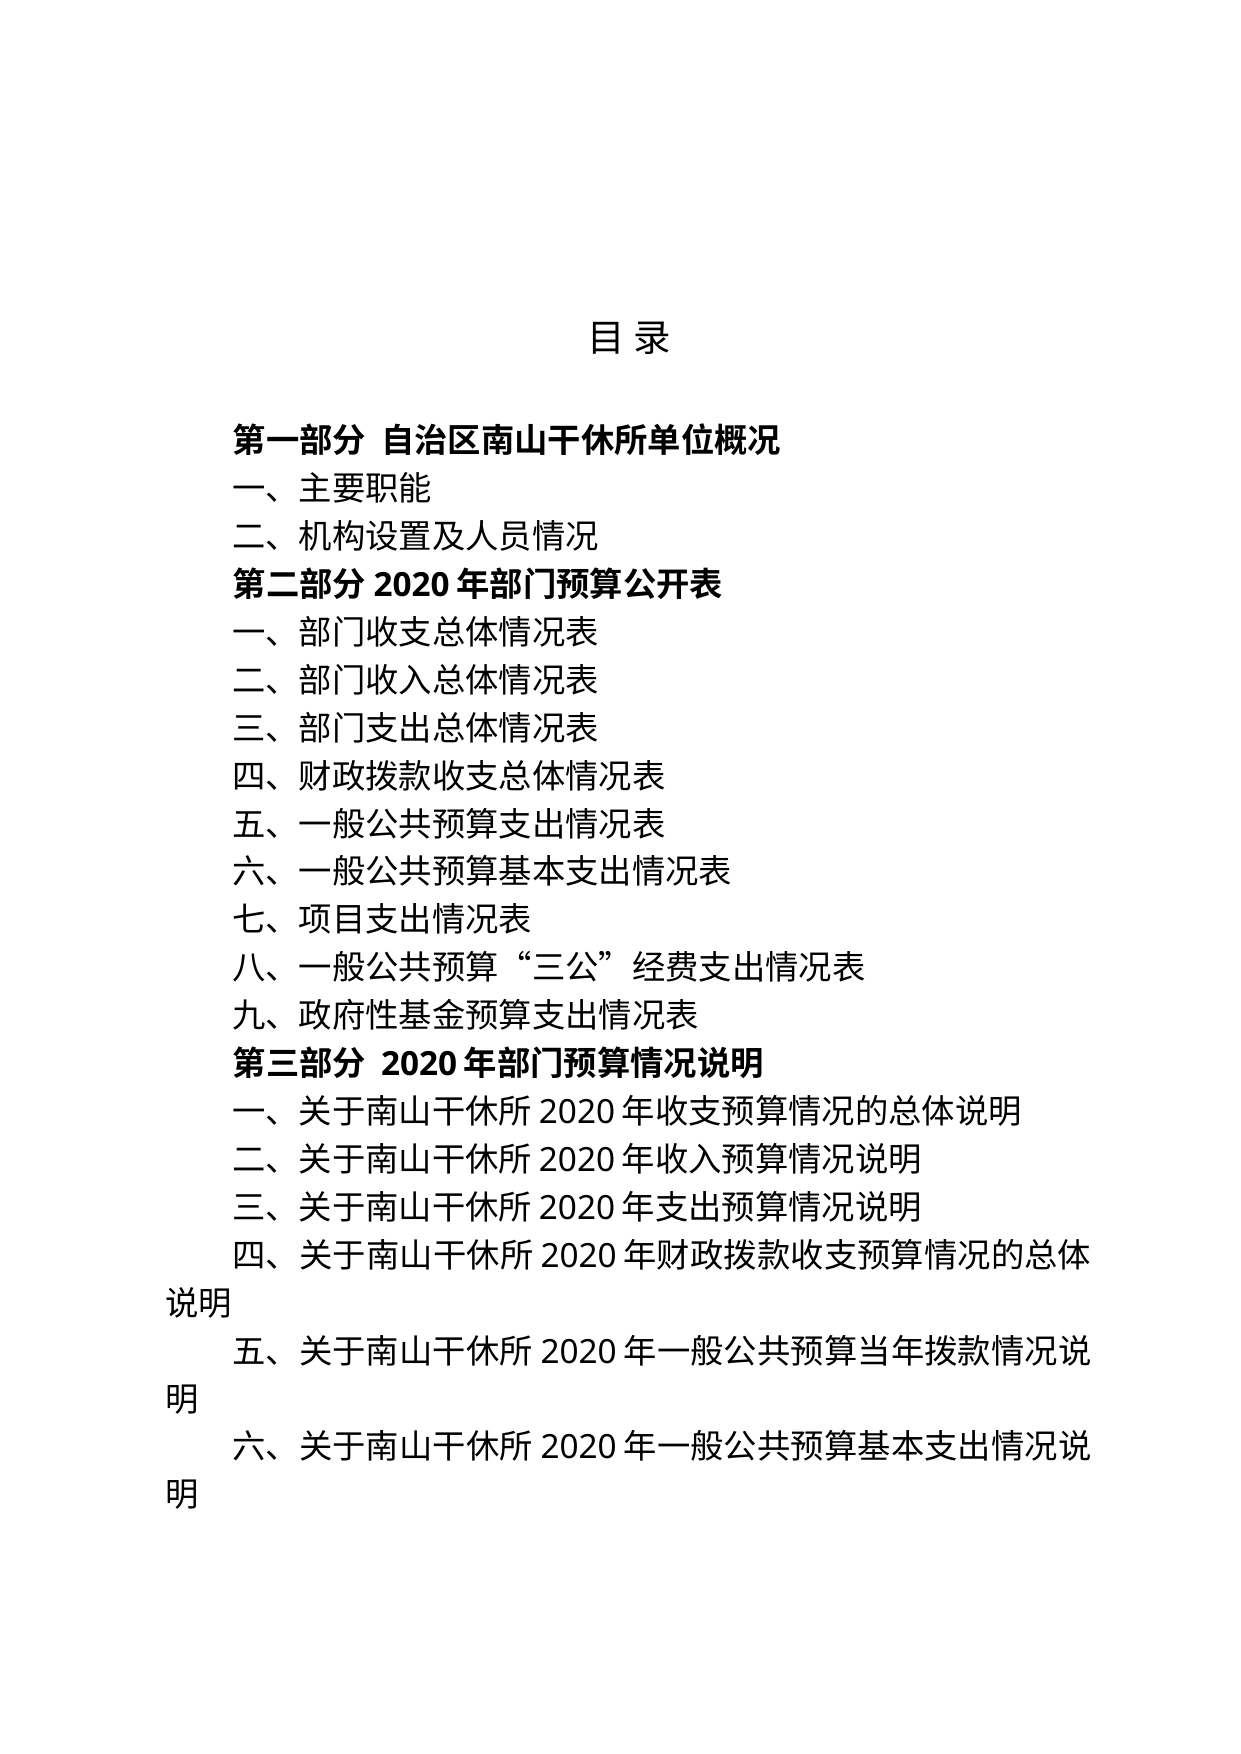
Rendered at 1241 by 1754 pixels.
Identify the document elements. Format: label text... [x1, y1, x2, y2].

text 五、一般公共预算支出情况表 [165, 798, 1092, 846]
text 一、关于南山干休所2020年收支预算情况的总体说明 [165, 1085, 1092, 1133]
text 第一部分 自治区南山干休所单位概况 [165, 414, 1092, 462]
text 第三部分 2020年部门预算情况说明 [165, 1037, 1092, 1085]
text 四、财政拨款收支总体情况表 [165, 750, 1092, 798]
text 第二部分 2020年部门预算公开表 [165, 558, 1092, 606]
text 七、项目支出情况表 [165, 893, 1092, 941]
text 四、关于南山干休所2020年财政拨款收支预算情况的总体说明 [165, 1229, 1092, 1325]
text 一、部门收支总体情况表 [165, 606, 1092, 654]
text 八、一般公共预算“三公”经费支出情况表 [165, 941, 1092, 989]
text 九、政府性基金预算支出情况表 [165, 989, 1092, 1037]
text 五、关于南山干休所2020年一般公共预算当年拨款情况说明 [165, 1325, 1092, 1421]
text 目 录 [165, 310, 1092, 362]
text 二、机构设置及人员情况 [165, 510, 1092, 558]
text 一、主要职能 [165, 462, 1092, 510]
text 六、关于南山干休所2020年一般公共预算基本支出情况说明 [165, 1421, 1092, 1516]
text 二、关于南山干休所2020年收入预算情况说明 [165, 1133, 1092, 1181]
text 三、部门支出总体情况表 [165, 702, 1092, 750]
text 六、一般公共预算基本支出情况表 [165, 846, 1092, 893]
text 三、关于南山干休所2020年支出预算情况说明 [165, 1181, 1092, 1229]
text 二、部门收入总体情况表 [165, 654, 1092, 702]
